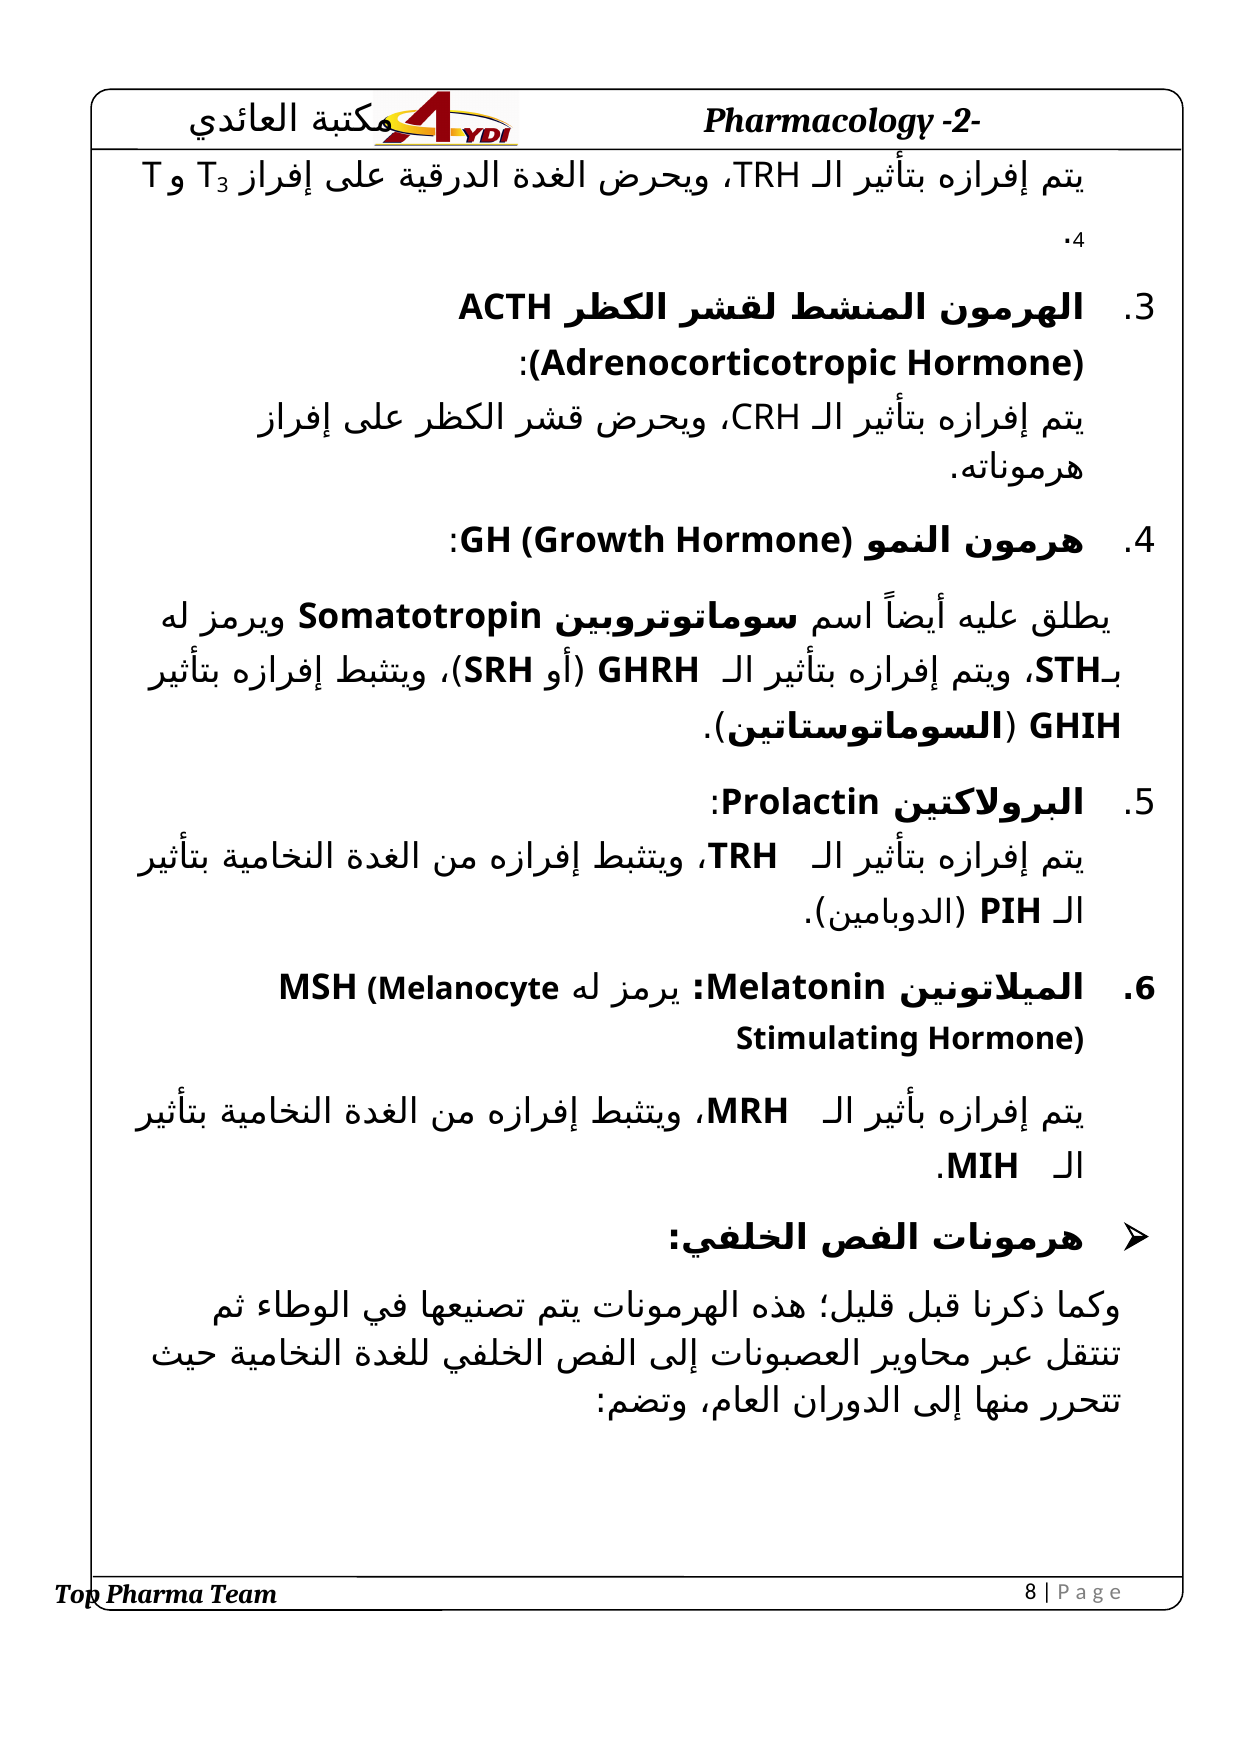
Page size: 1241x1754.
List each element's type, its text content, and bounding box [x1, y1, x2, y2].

list هرمونات الفص الخلفي: [133, 1216, 1122, 1258]
text وكما ذكرنا قبل قليل؛ هذه الهرمونات يتم تصنيعها في الوطاء ثم تنتقل عبر محاوير العصبونات إلى الفص الخلفي للغدة النخامية حيث تتحرر منها إلى الدوران العام، وتضم: [133, 1284, 1122, 1421]
list الهرمون المنشط للغدة الدرقية TSH (Thyroid Stimulating Hormone): يتم إفرازه بتأثير الـ TRH، ويحرض الغدة الدرقية على إفراز T3 وT4. [133, 150, 1122, 254]
picture [372, 91, 520, 148]
list البرولاكتين Prolactin: يتم إفرازه بتأثير الـ TRH، ويتثبط إفرازه من الغدة النخامية بتأثير الـ PIH (الدوبامين). [133, 776, 1122, 933]
list الهرمون المنشط لقشر الكظر ACTH (Adrenocorticotropic Hormone): يتم إفرازه بتأثير الـ CRH، ويحرض قشر الكظر على إفراز هرموناته. [133, 282, 1122, 487]
list هرمون النمو GH (Growth Hormone): [133, 514, 1122, 562]
text يتم إفرازه بأثير الـ MRH، ويتثبط إفرازه من الغدة النخامية بتأثير الـ MIH. [133, 1086, 1085, 1188]
list الميلاتونين Melatonin: يرمز له MSH (Melanocyte Stimulating Hormone) [133, 961, 1122, 1058]
text يطلق عليه أيضاً اسم سوماتوتروبين Somatotropin ويرمز له بـSTH، ويتم إفرازه بتأثير الـ GHRH (أو SRH)، ويتثبط إفرازه بتأثير GHIH (السوماتوستاتين). [133, 590, 1122, 748]
